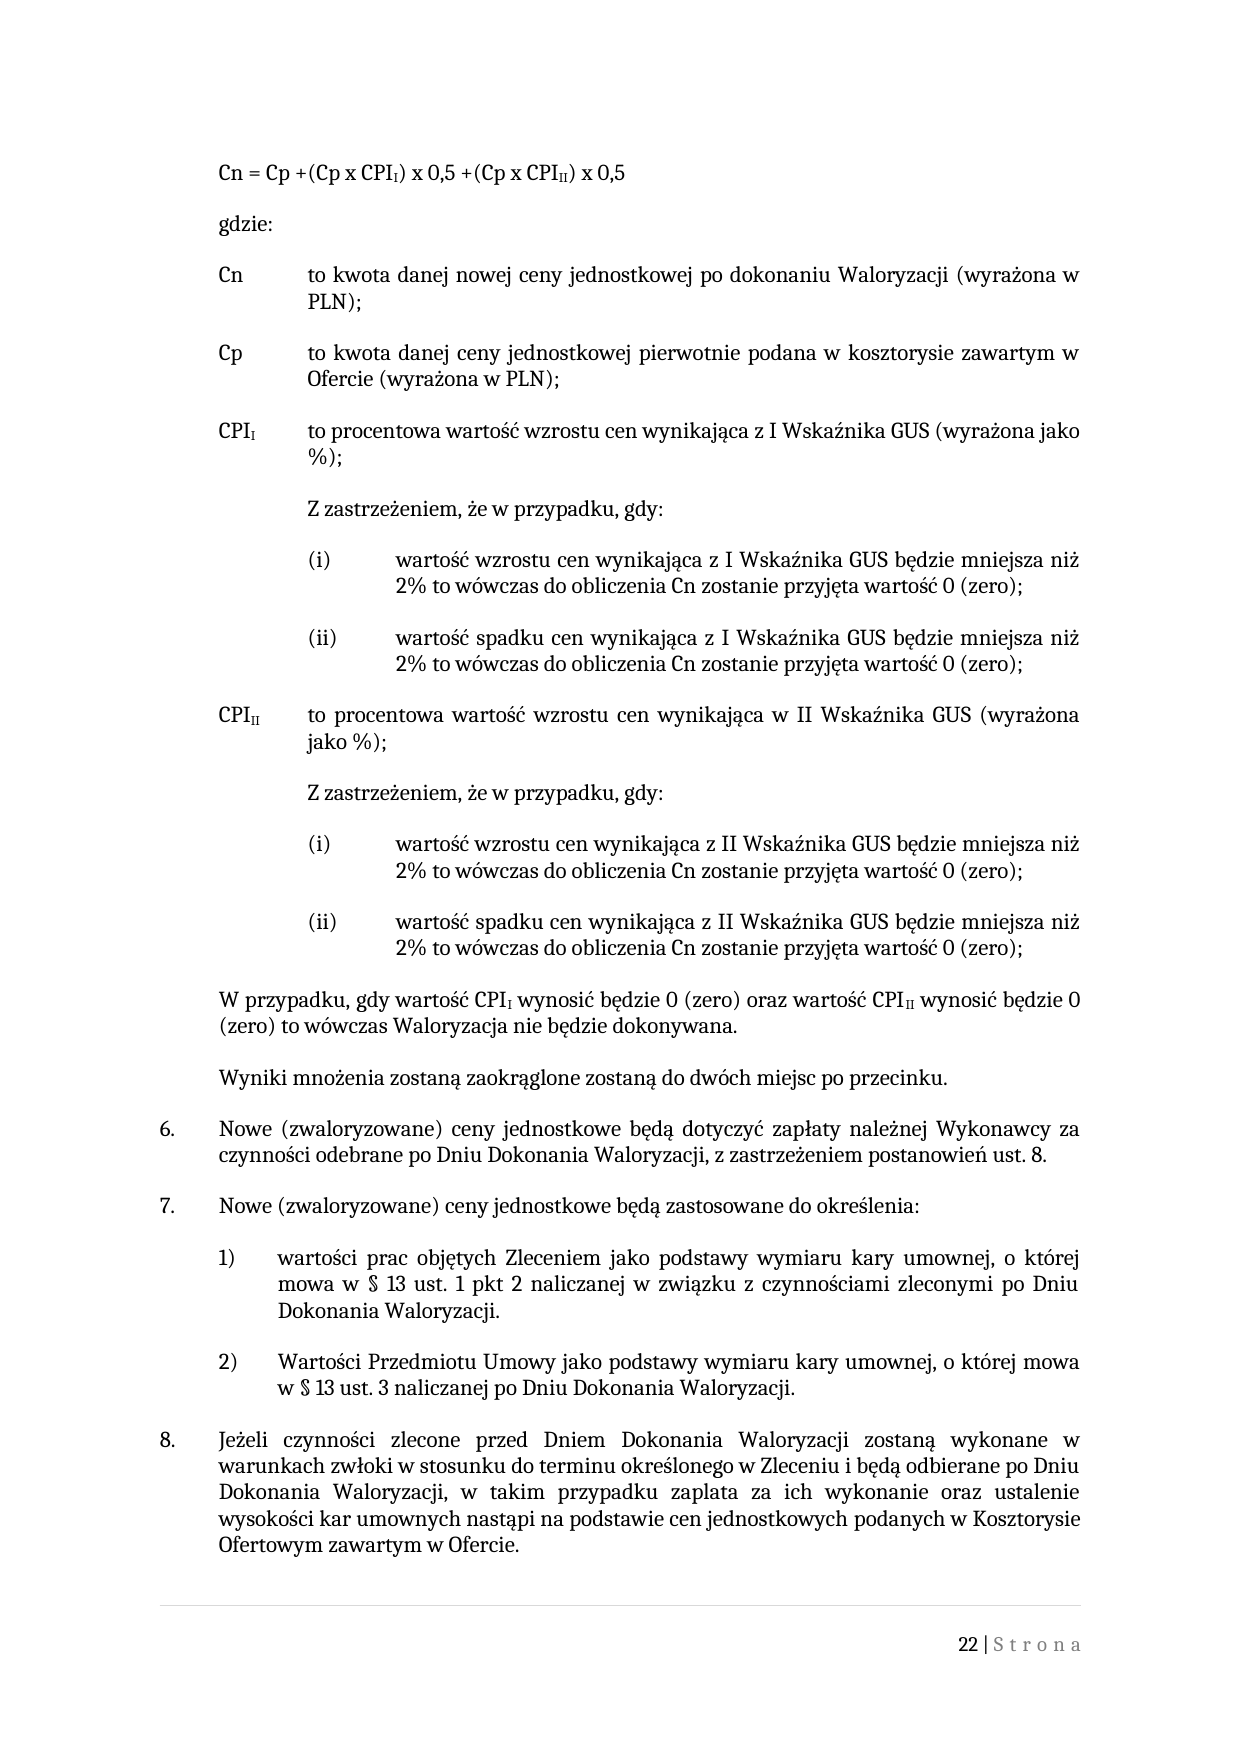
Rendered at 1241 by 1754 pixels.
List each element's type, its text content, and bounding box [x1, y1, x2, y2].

text (ii) wartość spadku cen wynikająca z II Wskaźnika GUS będzie mniejsza niż 2% to wówczas do obliczenia Cn zostanie przyjęta wartość 0 (zero); [307, 909, 1081, 962]
text 1) wartości prac objętych Zleceniem jako podstawy wymiaru kary umownej, o której mowa w § 13 ust. 1 pkt 2 naliczanej w związku z czynnościami zleconymi po Dniu Dokonania Waloryzacji. [218, 1245, 1081, 1324]
text Z zastrzeżeniem, że w przypadku, gdy: [307, 780, 1081, 806]
text Cp to kwota danej ceny jednostkowej pierwotnie podana w kosztorysie zawartym w Ofercie (wyrażona w PLN); [218, 340, 1081, 393]
text (i) wartość wzrostu cen wynikająca z I Wskaźnika GUS będzie mniejsza niż 2% to wówczas do obliczenia Cn zostanie przyjęta wartość 0 (zero); [307, 547, 1081, 599]
text (ii) wartość spadku cen wynikająca z I Wskaźnika GUS będzie mniejsza niż 2% to wówczas do obliczenia Cn zostanie przyjęta wartość 0 (zero); [307, 624, 1081, 677]
text W przypadku, gdy wartość CPII wynosić będzie 0 (zero) oraz wartość CPIII wynosić będzie 0 (zero) to wówczas Waloryzacja nie będzie dokonywana. [218, 987, 1081, 1039]
text CPIII to procentowa wartość wzrostu cen wynikająca w II Wskaźnika GUS (wyrażona jako %); [218, 702, 1081, 755]
text gdzie: [218, 211, 1081, 237]
text Wyniki mnożenia zostaną zaokrąglone zostaną do dwóch miejsc po przecinku. [218, 1064, 1081, 1091]
text Z zastrzeżeniem, że w przypadku, gdy: [307, 495, 1081, 522]
text 2) Wartości Przedmiotu Umowy jako podstawy wymiaru kary umownej, o której mowa w § 13 ust. 3 naliczanej po Dniu Dokonania Waloryzacji. [218, 1349, 1081, 1401]
text 6. Nowe (zwaloryzowane) ceny jednostkowe będą dotyczyć zapłaty należnej Wykonawcy za czynności odebrane po Dniu Dokonania Waloryzacji, z zastrzeżeniem postanowień ust. 8. [159, 1116, 1081, 1168]
text 7. Nowe (zwaloryzowane) ceny jednostkowe będą zastosowane do określenia: [159, 1193, 1081, 1220]
text 8. Jeżeli czynności zlecone przed Dniem Dokonania Waloryzacji zostaną wykonane w warunkach zwłoki w stosunku do terminu określonego w Zleceniu i będą odbierane po Dniu Dokonania Waloryzacji, w takim przypadku zaplata za ich wykonanie oraz ustalenie wysokości kar umownych nastąpi na podstawie cen jednostkowych podanych w Kosztorysie Ofertowym zawartym w Ofercie. [159, 1426, 1081, 1558]
text CPII to procentowa wartość wzrostu cen wynikająca z I Wskaźnika GUS (wyrażona jako %); [218, 418, 1081, 470]
text Cn to kwota danej nowej ceny jednostkowej po dokonaniu Waloryzacji (wyrażona w PLN); [218, 262, 1081, 315]
text (i) wartość wzrostu cen wynikająca z II Wskaźnika GUS będzie mniejsza niż 2% to wówczas do obliczenia Cn zostanie przyjęta wartość 0 (zero); [307, 831, 1081, 884]
text Cn = Cp +(Cp x CPII) x 0,5 +(Cp x CPIII) x 0,5 [218, 159, 1081, 186]
